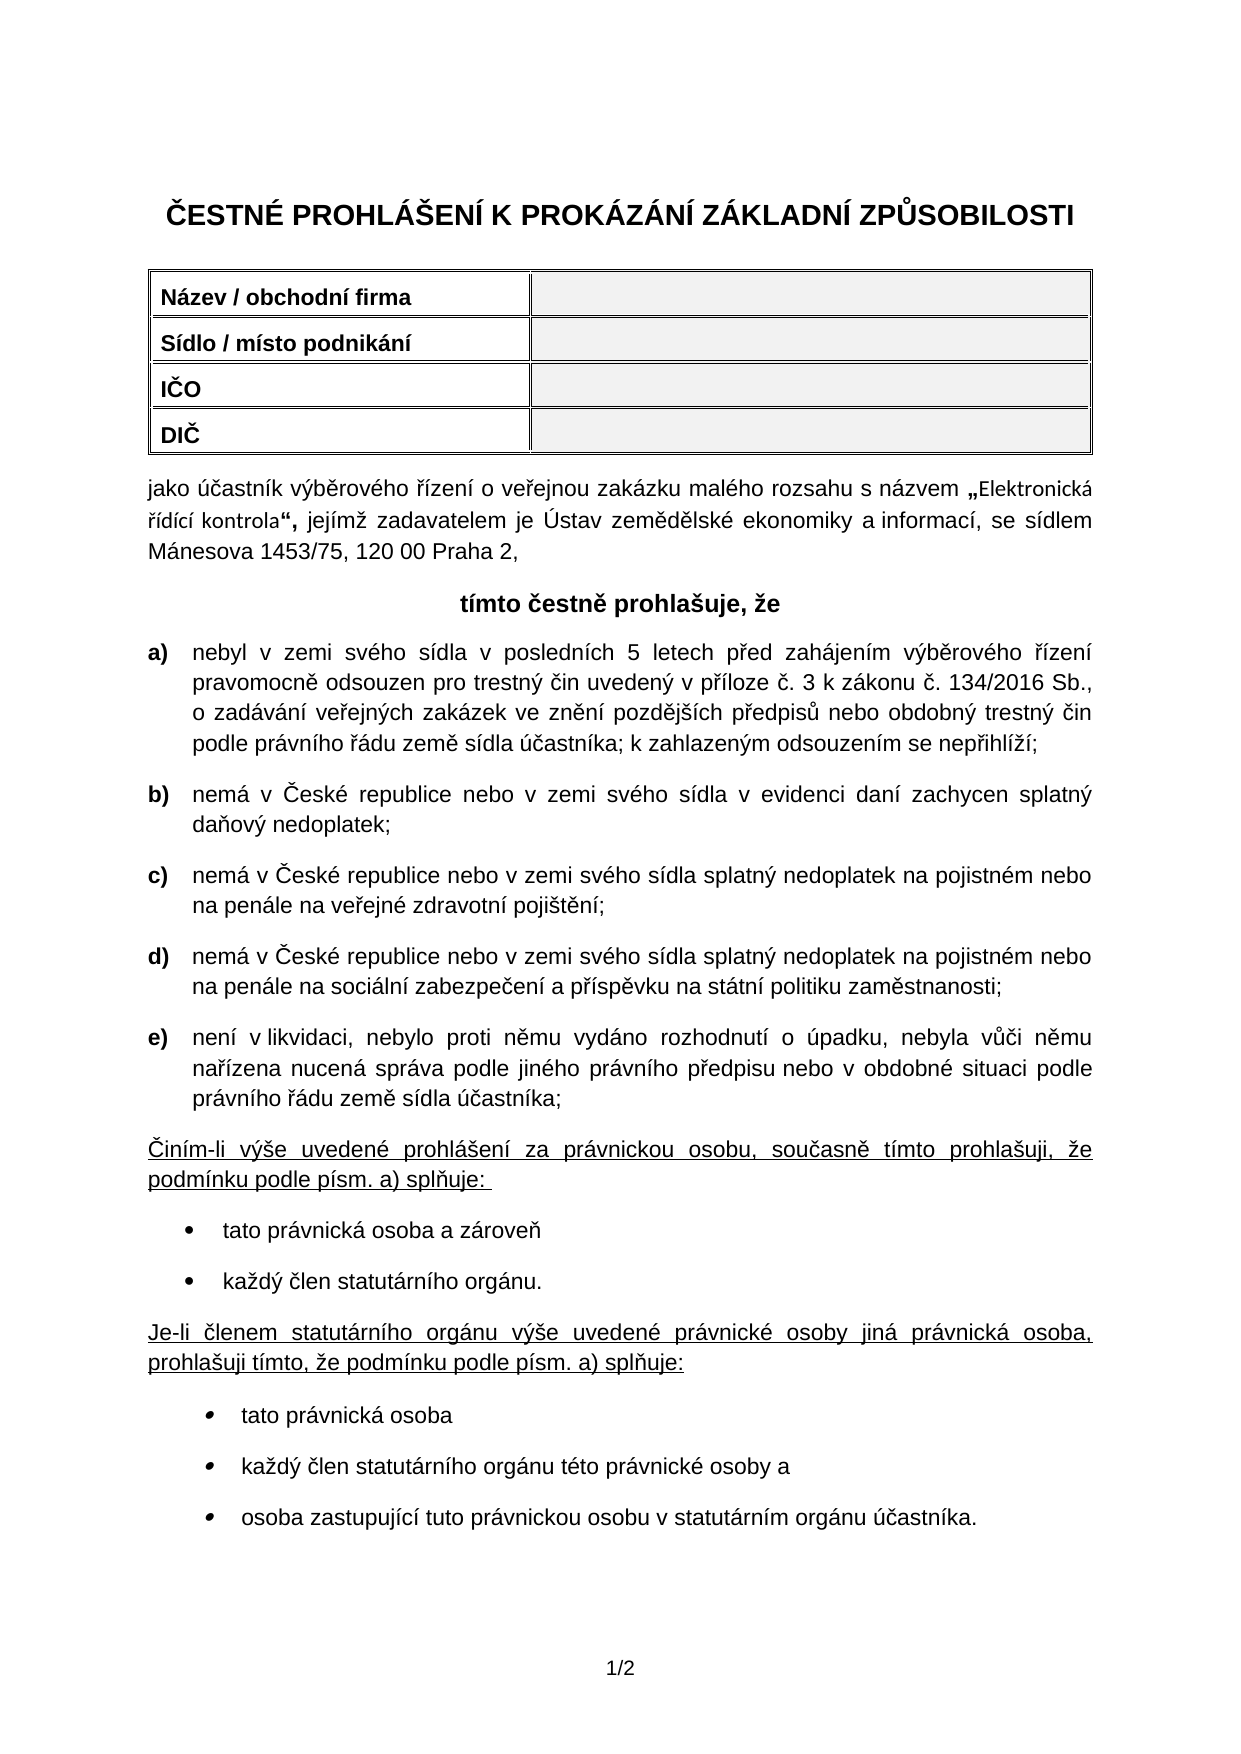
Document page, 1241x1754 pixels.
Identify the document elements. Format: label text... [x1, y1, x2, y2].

text e) není v likvidaci, nebylo proti němu vydáno rozhodnutí o úpadku, nebyla vůči němu nařízena nucená správa podle jiného právního předpisu nebo v obdobné situaci podle právního řádu země sídla účastníka; [148, 1024, 1093, 1111]
table_cell [531, 360, 1091, 406]
list každý člen statutárního orgánu. [185, 1268, 1093, 1294]
text Činím-li výše uvedené prohlášení za právnickou osobu, současně tímto prohlašuji, že podmínku podle písm. a) splňuje: [148, 1136, 1093, 1159]
text Je-li členem statutárního orgánu výše uvedené právnické osoby jiná právnická osoba, prohlašuji tímto, že podmínku podle písm. a) splňuje: [148, 1343, 1093, 1376]
text Je-li členem statutárního orgánu výše uvedené právnické osoby jiná právnická osoba, prohlašuji tímto, že podmínku podle písm. a) splňuje: [148, 1319, 1093, 1342]
table_cell Sídlo / místo podnikání [151, 315, 529, 360]
text jako účastník výběrového řízení o veřejnou zakázku malého rozsahu s názvem „“, jejímž zadavatelem je Ústav zemědělské ekonomiky a informací, se sídlem Mánesova 1453/75, 120 00 Praha 2, [148, 474, 1093, 565]
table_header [148, 1400, 1107, 1557]
text a) nebyl v zemi svého sídla v posledních 5 letech před zahájením výběrového řízení pravomocně odsouzen pro trestný čin uvedený v příloze č. 3 k zákonu č. 134/2016 Sb., o zadávání veřejných zakázek ve znění pozdějších předpisů nebo obdobný trestný čin podle právního řádu země sídla účastníka; k zahlazeným odsouzením se nepřihlíží; [148, 639, 1093, 756]
text b) nemá v České republice nebo v zemi svého sídla v evidenci daní zachycen splatný daňový nedoplatek; [148, 781, 1093, 837]
table_header [531, 272, 1090, 314]
table_cell DIČ [149, 406, 531, 452]
table_header Název / obchodní firma [151, 270, 531, 314]
text tímto čestně prohlašuje, že [148, 589, 1093, 618]
text c) nemá v České republice nebo v zemi svého sídla splatný nedoplatek na pojistném nebo na penále na veřejné zdravotní pojištění; [148, 862, 1093, 918]
text d) nemá v České republice nebo v zemi svého sídla splatný nedoplatek na pojistném nebo na penále na sociální zabezpečení a příspěvku na státní politiku zaměstnanosti; [148, 943, 1093, 1000]
table_cell [531, 406, 1091, 452]
table_cell IČO [149, 360, 531, 406]
table_cell [532, 315, 1090, 360]
list tato právnická osoba a zároveň [185, 1217, 1093, 1243]
text Činím-li výše uvedené prohlášení za právnickou osobu, současně tímto prohlašuji, že podmínku podle písm. a) splňuje: [148, 1160, 1093, 1192]
text Čestné prohlášení k prokázání základní způsobilosti [148, 198, 1093, 231]
